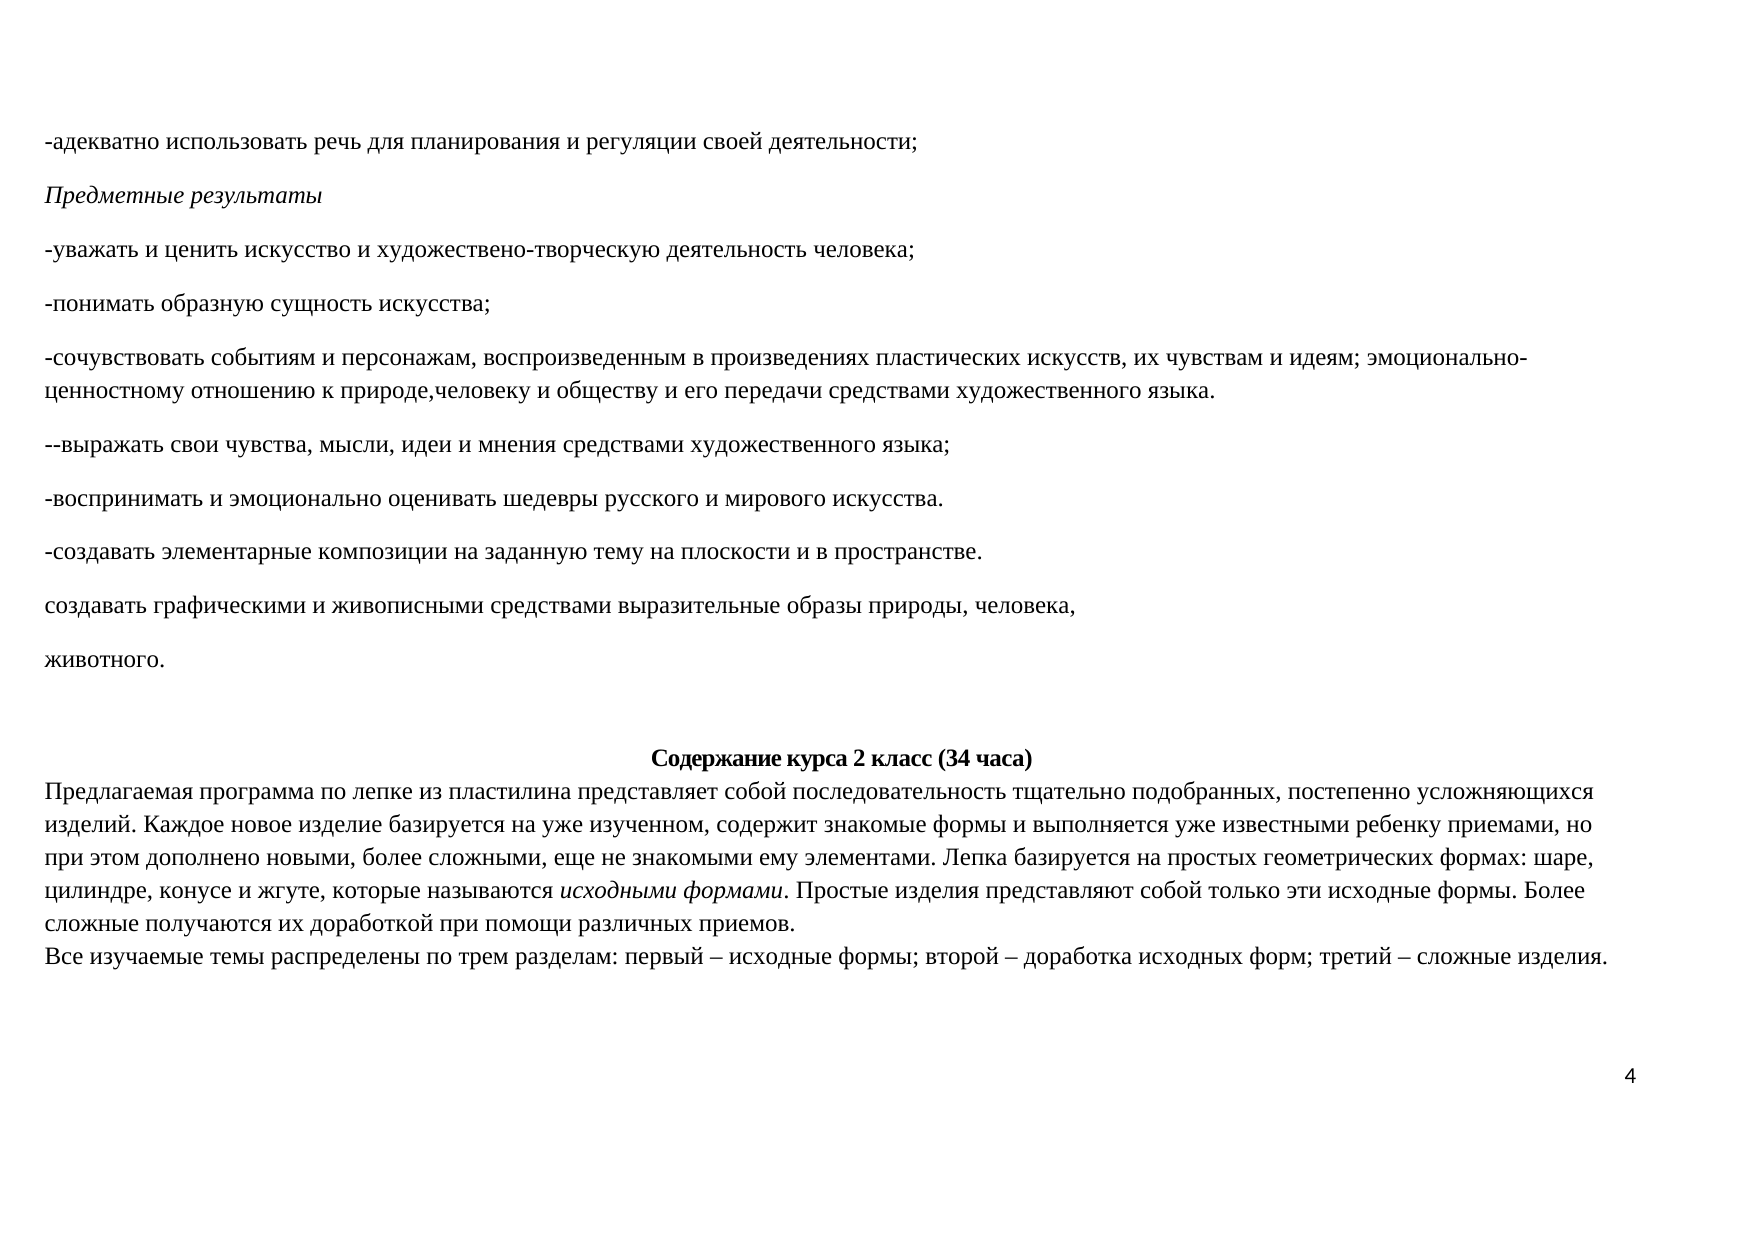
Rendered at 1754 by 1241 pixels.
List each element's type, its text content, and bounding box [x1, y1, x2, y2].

text -понимать образную сущность искусства; [44, 288, 1636, 317]
text -создавать элементарные композиции на заданную тему на плоскости и в пространстве. [44, 536, 1636, 565]
text Предметные результаты [44, 180, 1636, 209]
text Предлагаемая программа по лепке из пластилина представляет собой последовательность тщательно подобранных, постепенно усложняющихся изделий. Каждое новое изделие базируется на уже изученном, содержит знакомые формы и выполняется уже известными ребенку приемами, но при этом дополнено новыми, более сложными, еще не знакомыми ему элементами. Лепка базируется на простых геометрических формах: шаре, цилиндре, конусе и жгуте, которые называются исходными формами. Простые изделия представляют собой только эти исходные формы. Более сложные получаются их доработкой при помощи различных приемов. Все изучаемые темы распределены по трем разделам: первый – исходные формы; второй – доработка исходных форм; третий – сложные изделия. [44, 776, 1636, 970]
text -уважать и ценить искусство и художествено-творческую деятельность человека; [44, 234, 1636, 263]
text -воспринимать и эмоционально оценивать шедевры русского и мирового искусства. [44, 483, 1636, 511]
text -адекватно использовать речь для планирования и регуляции своей деятельности; [44, 126, 1636, 155]
text создавать графическими и живописными средствами выразительные образы природы, человека, [44, 590, 1636, 619]
text -сочувствовать событиям и персонажам, воспроизведенным в произведениях пластических искусств, их чувствам и идеям; эмоционально-ценностному отношению к природе,человеку и обществу и его передачи средствами художественного языка. [44, 342, 1636, 404]
text животного. [44, 644, 1636, 673]
text Содержание курса 2 класс (34 часа) [292, 727, 1392, 776]
text --выражать свои чувства, мысли, идеи и мнения средствами художественного языка; [44, 429, 1636, 457]
